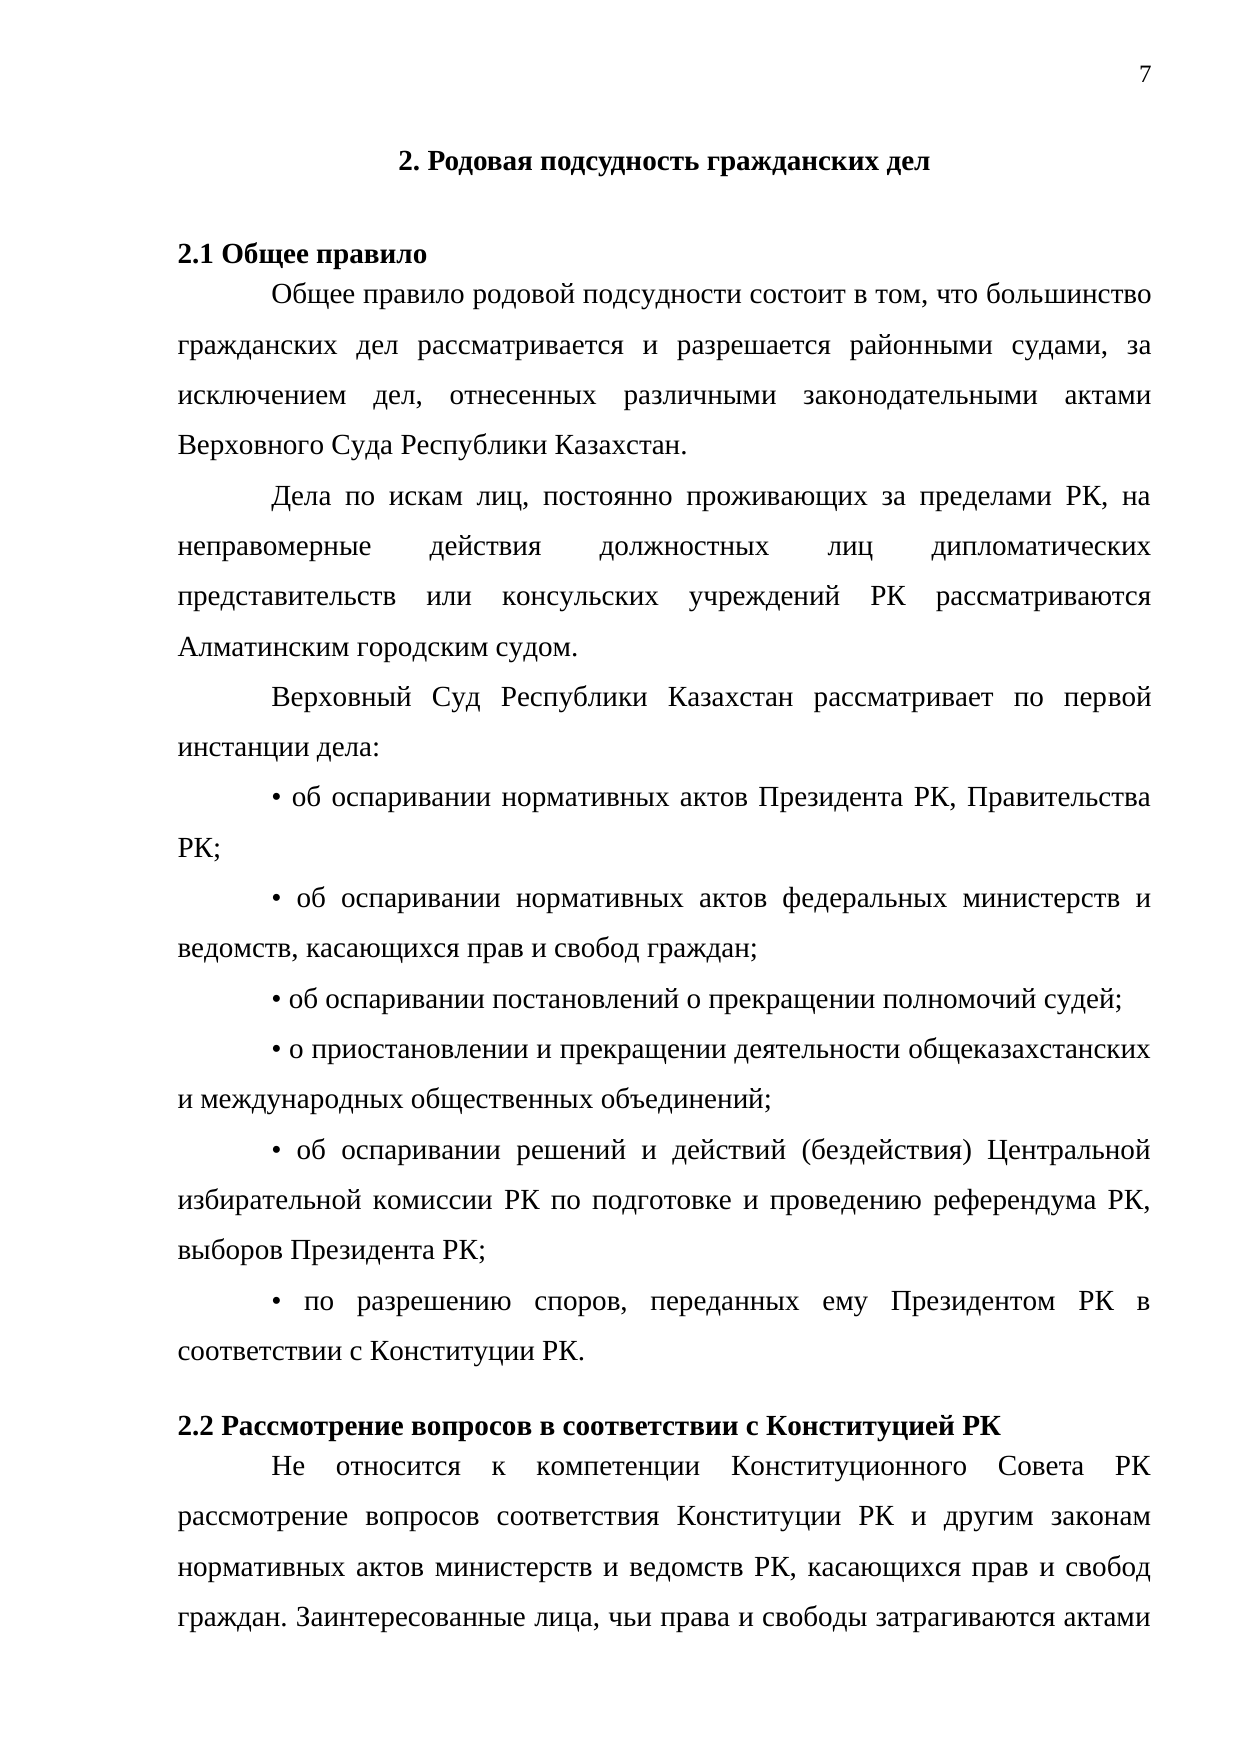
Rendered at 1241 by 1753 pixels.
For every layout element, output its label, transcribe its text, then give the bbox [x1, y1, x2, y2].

text • по разрешению споров, переданных ему Президентом РК в соответствии с Конституции РК. [177, 1283, 1152, 1367]
subtitle 2.1 Общее правило [177, 237, 1152, 270]
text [177, 1448, 1152, 1633]
text • об оспаривании решений и действий (бездействия) Центральной избирательной комиссии РК по подготовке и проведению референдума РК, выборов Президента РК; [177, 1132, 1152, 1266]
text • об оспаривании нормативных актов Президента РК, Правительства РК; [177, 779, 1152, 863]
text • о приостановлении и прекращении деятельности общеказахстанских и международных общественных объединений; [177, 1031, 1152, 1115]
text Верховный Суд Республики Казахстан рассматривает по первой инстанции дела: [177, 679, 1152, 763]
text Дела по искам лиц, постоянно проживающих за пределами РК, на неправомерные действия должностных лиц дипломатических представительств или консульских учреждений РК рассматриваются Алматинским городским судом. [177, 478, 1152, 662]
text • об оспаривании нормативных актов федеральных министерств и ведомств, касающихся прав и свобод граждан; [177, 880, 1152, 964]
subtitle 2.2 Рассмотрение вопросов в соответствии с Конституцией РК [177, 1408, 1152, 1442]
subtitle 2. Родовая подсудность гражданских дел [177, 143, 1152, 177]
text • об оспаривании постановлений о прекращении полномочий судей; [177, 981, 1152, 1014]
text Общее правило родовой подсудности состоит в том, что большинство гражданских дел рассматривается и разрешается районными судами, за исключением дел, отнесенных различными законодательными актами Верховного Суда Республики Казахстан. [177, 276, 1152, 461]
